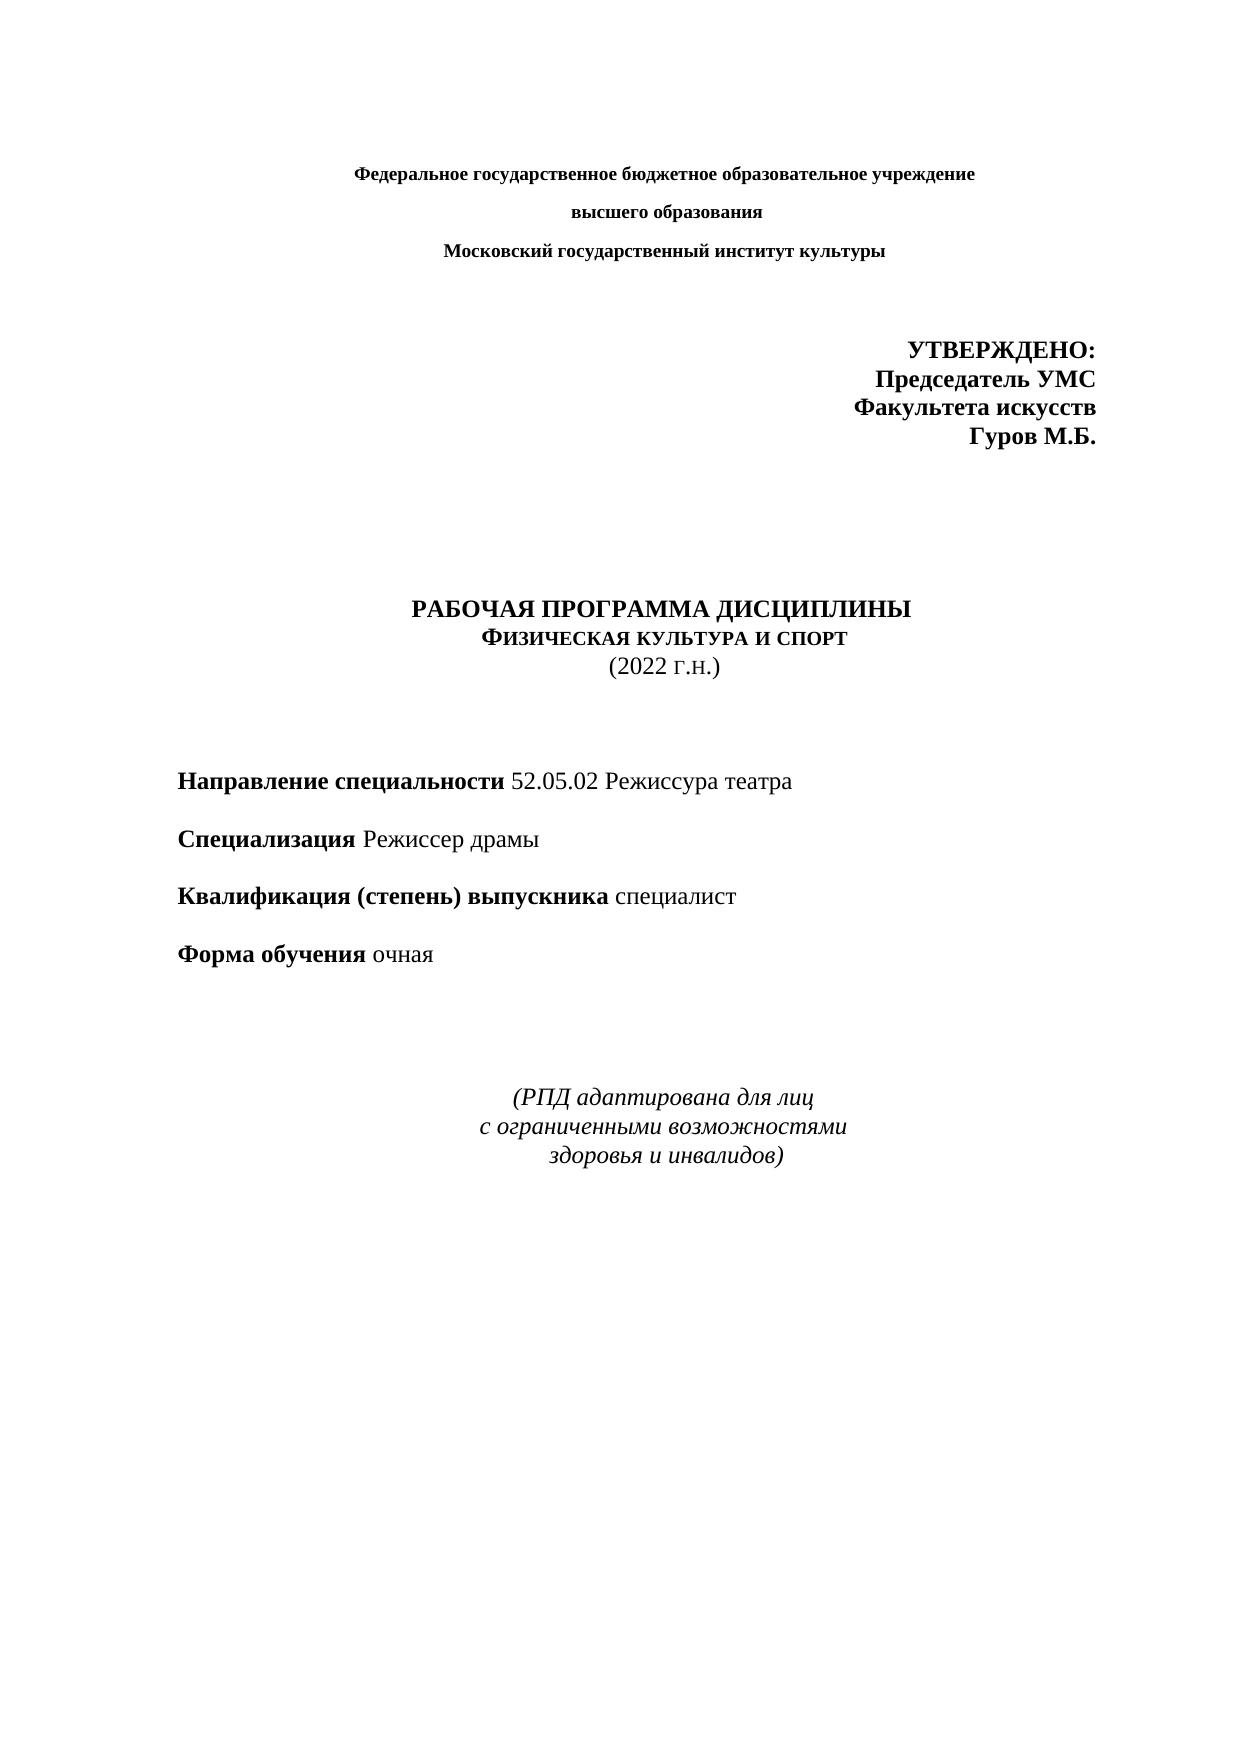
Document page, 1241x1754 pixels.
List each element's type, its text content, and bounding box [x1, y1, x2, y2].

text Специализация Режиссер драмы [177, 824, 1152, 852]
text Московский государственный институт культуры [177, 239, 1152, 277]
text (РПД адаптирована для лиц [177, 1082, 1152, 1111]
text Форма обучения очная [177, 939, 1152, 967]
text Квалификация (степень) выпускника специалист [177, 881, 1152, 910]
text высшего образования [177, 201, 1152, 239]
text (2022 г.н.) [177, 651, 1152, 680]
text Направление специальности 52.05.02 Режиссура театра [177, 766, 1152, 795]
text здоровья и инвалидов) [177, 1140, 1152, 1169]
text Федеральное государственное бюджетное образовательное учреждение [177, 162, 1152, 201]
table_header УТВЕРЖДЕНО: Председатель УМС Факультета искусств Гуров М.Б. [665, 335, 1107, 450]
text РАБОЧАЯ ПРОГРАММА ДИСЦИПЛИНЫ Физическая культура и спорт [177, 594, 1152, 651]
text с ограниченными возможностями [177, 1111, 1152, 1140]
